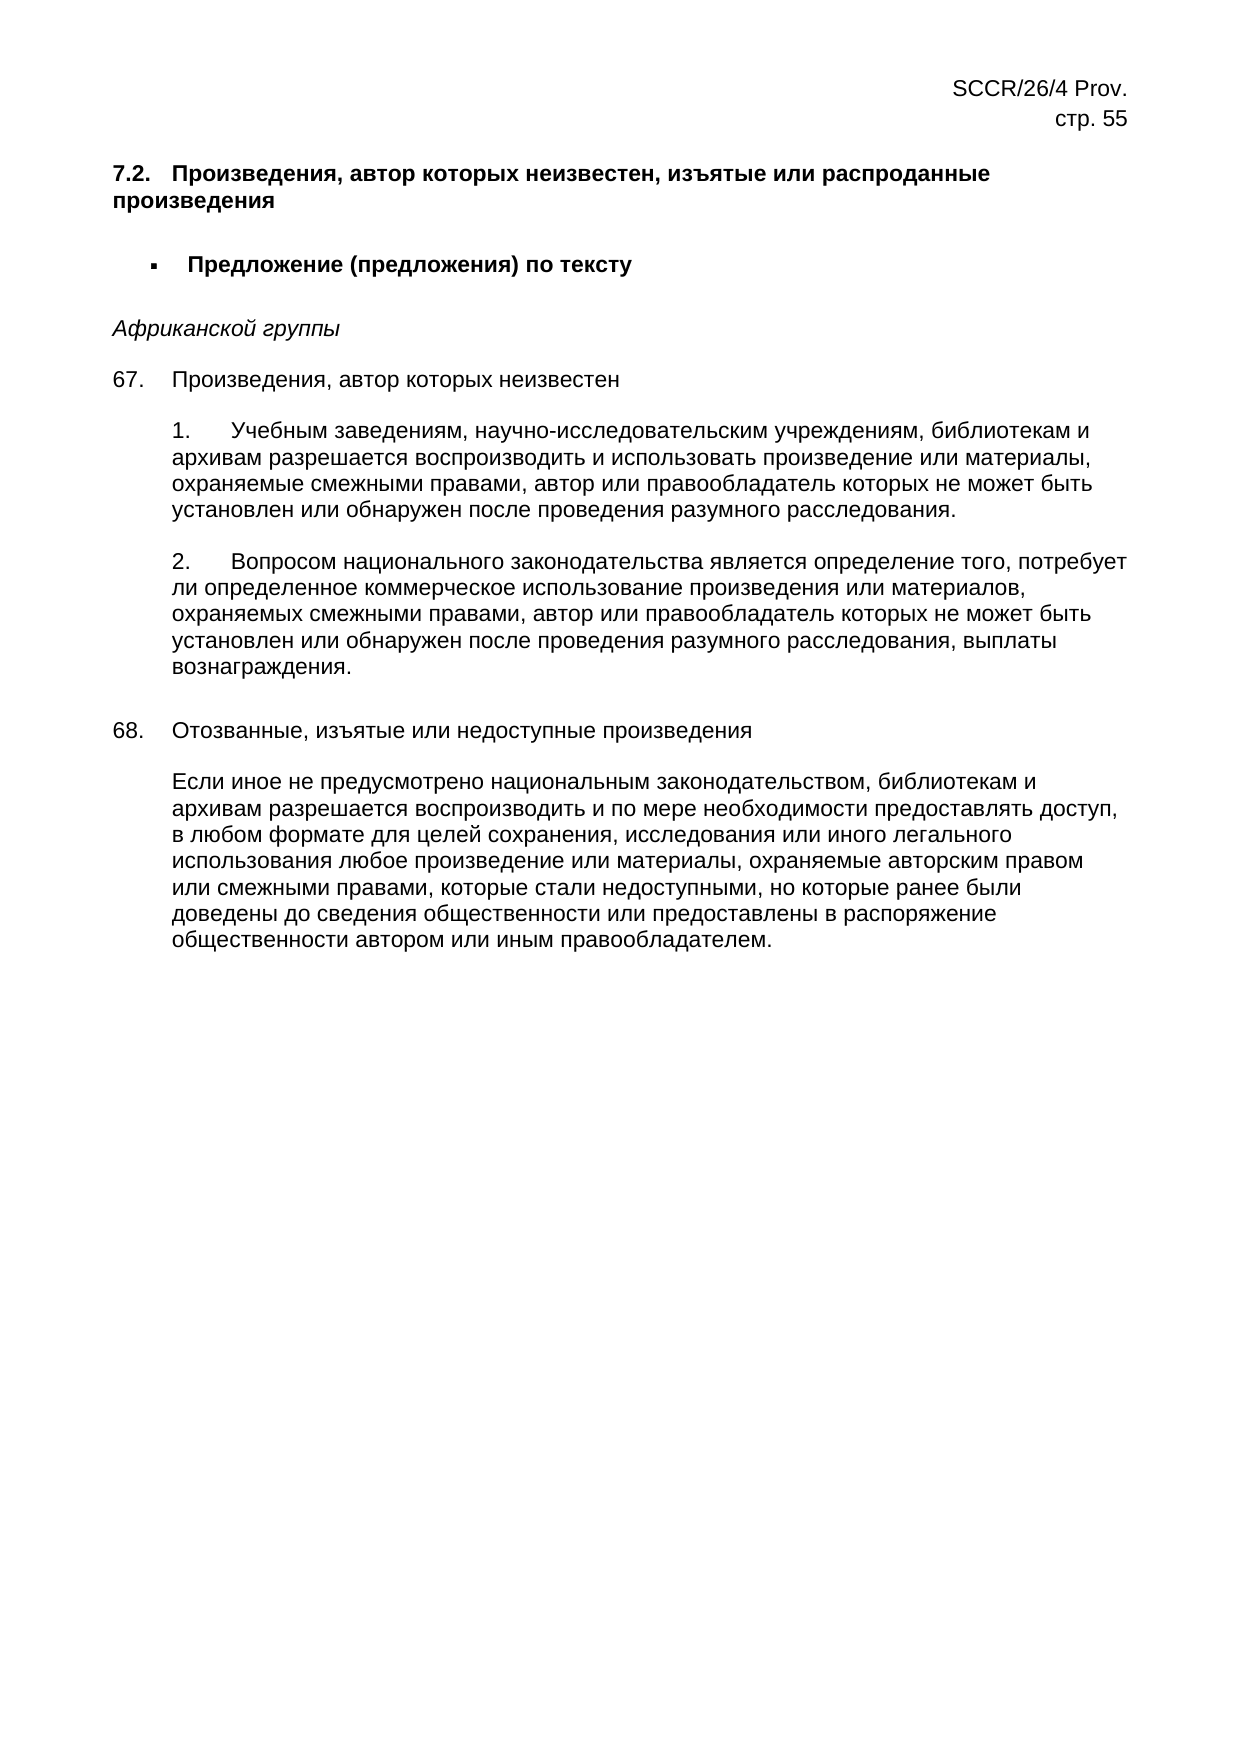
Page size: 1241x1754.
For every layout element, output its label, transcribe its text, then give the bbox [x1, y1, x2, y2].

list 2. Вопросом национального законодательства является определение того, потребует ли определенное коммерческое использование произведения или материалов, охраняемых смежными правами, автор или правообладатель которых не может быть установлен или обнаружен после проведения разумного расследования, выплаты вознаграждения. [172, 548, 1128, 679]
list Предложение (предложения) по тексту [150, 251, 1128, 277]
list 7.2. Произведения, автор которых неизвестен, изъятые или распроданные произведения [112, 160, 1128, 213]
list 67. Произведения, автор которых неизвестен [112, 366, 1128, 392]
list Если иное не предусмотрено национальным законодательством, библиотекам и архивам разрешается воспроизводить и по мере необходимости предоставлять доступ, в любом формате для целей сохранения, исследования или иного легального использования любое произведение или материалы, охраняемые авторским правом или смежными правами, которые стали недоступными, но которые ранее были доведены до сведения общественности или предоставлены в распоряжение общественности автором или иным правообладателем. [172, 768, 1128, 953]
list 1. Учебным заведениям, научно-исследовательским учреждениям, библиотекам и архивам разрешается воспроизводить и использовать произведение или материалы, охраняемые смежными правами, автор или правообладатель которых не может быть установлен или обнаружен после проведения разумного расследования. [172, 417, 1128, 523]
list 68. Отозванные, изъятые или недоступные произведения [112, 717, 1128, 743]
list Африканской группы [112, 314, 1128, 341]
